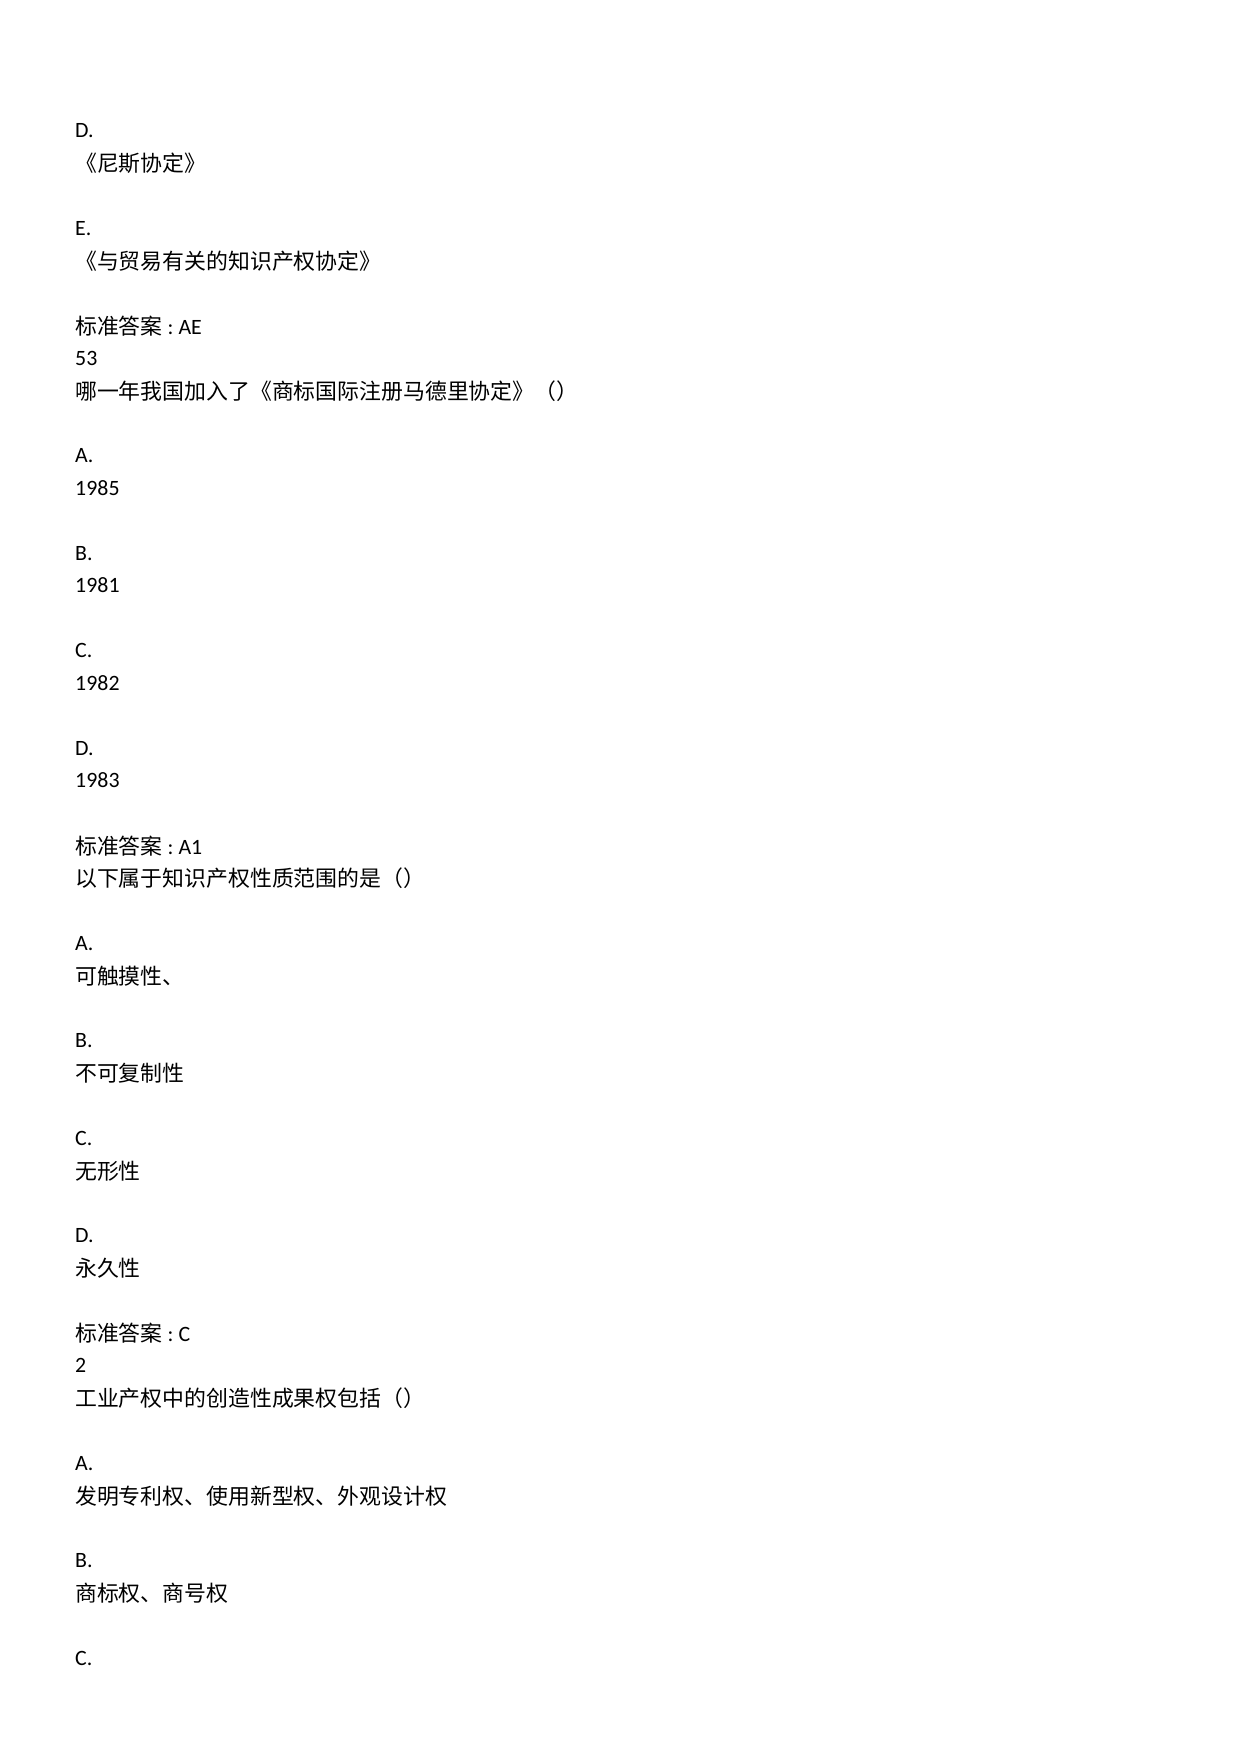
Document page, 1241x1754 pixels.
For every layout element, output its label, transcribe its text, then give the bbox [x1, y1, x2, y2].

text D. [75, 1218, 1165, 1251]
text C. [75, 1121, 1165, 1153]
text 发明专利权、使用新型权、外观设计权 [75, 1478, 1165, 1511]
text B. [75, 1543, 1165, 1576]
text 53 [75, 341, 1165, 373]
text E. [75, 211, 1165, 243]
text 1982 [75, 666, 1165, 698]
text C. [75, 633, 1165, 666]
text 无形性 [75, 1153, 1165, 1186]
text 可触摸性、 [75, 958, 1165, 991]
text A. [75, 438, 1165, 471]
text 1981 [75, 568, 1165, 601]
text 不可复制性 [75, 1056, 1165, 1088]
text 标准答案 : AE [75, 308, 1165, 341]
text A. [75, 1446, 1165, 1478]
text 《与贸易有关的知识产权协定》 [75, 243, 1165, 276]
text 标准答案 : C [75, 1316, 1165, 1348]
text C. [75, 1641, 1165, 1673]
text 标准答案 : A1 [75, 828, 1165, 861]
text 哪一年我国加入了《商标国际注册马德里协定》（） [75, 373, 1165, 406]
text 工业产权中的创造性成果权包括（） [75, 1381, 1165, 1413]
text B. [75, 536, 1165, 568]
text 1985 [75, 471, 1165, 503]
text B. [75, 1023, 1165, 1056]
text 商标权、商号权 [75, 1576, 1165, 1608]
text D. [75, 113, 1165, 146]
text 以下属于知识产权性质范围的是（） [75, 861, 1165, 893]
text 《尼斯协定》 [75, 146, 1165, 178]
text A. [75, 926, 1165, 958]
text D. [75, 731, 1165, 763]
text 2 [75, 1348, 1165, 1381]
text 永久性 [75, 1251, 1165, 1283]
text 1983 [75, 763, 1165, 796]
